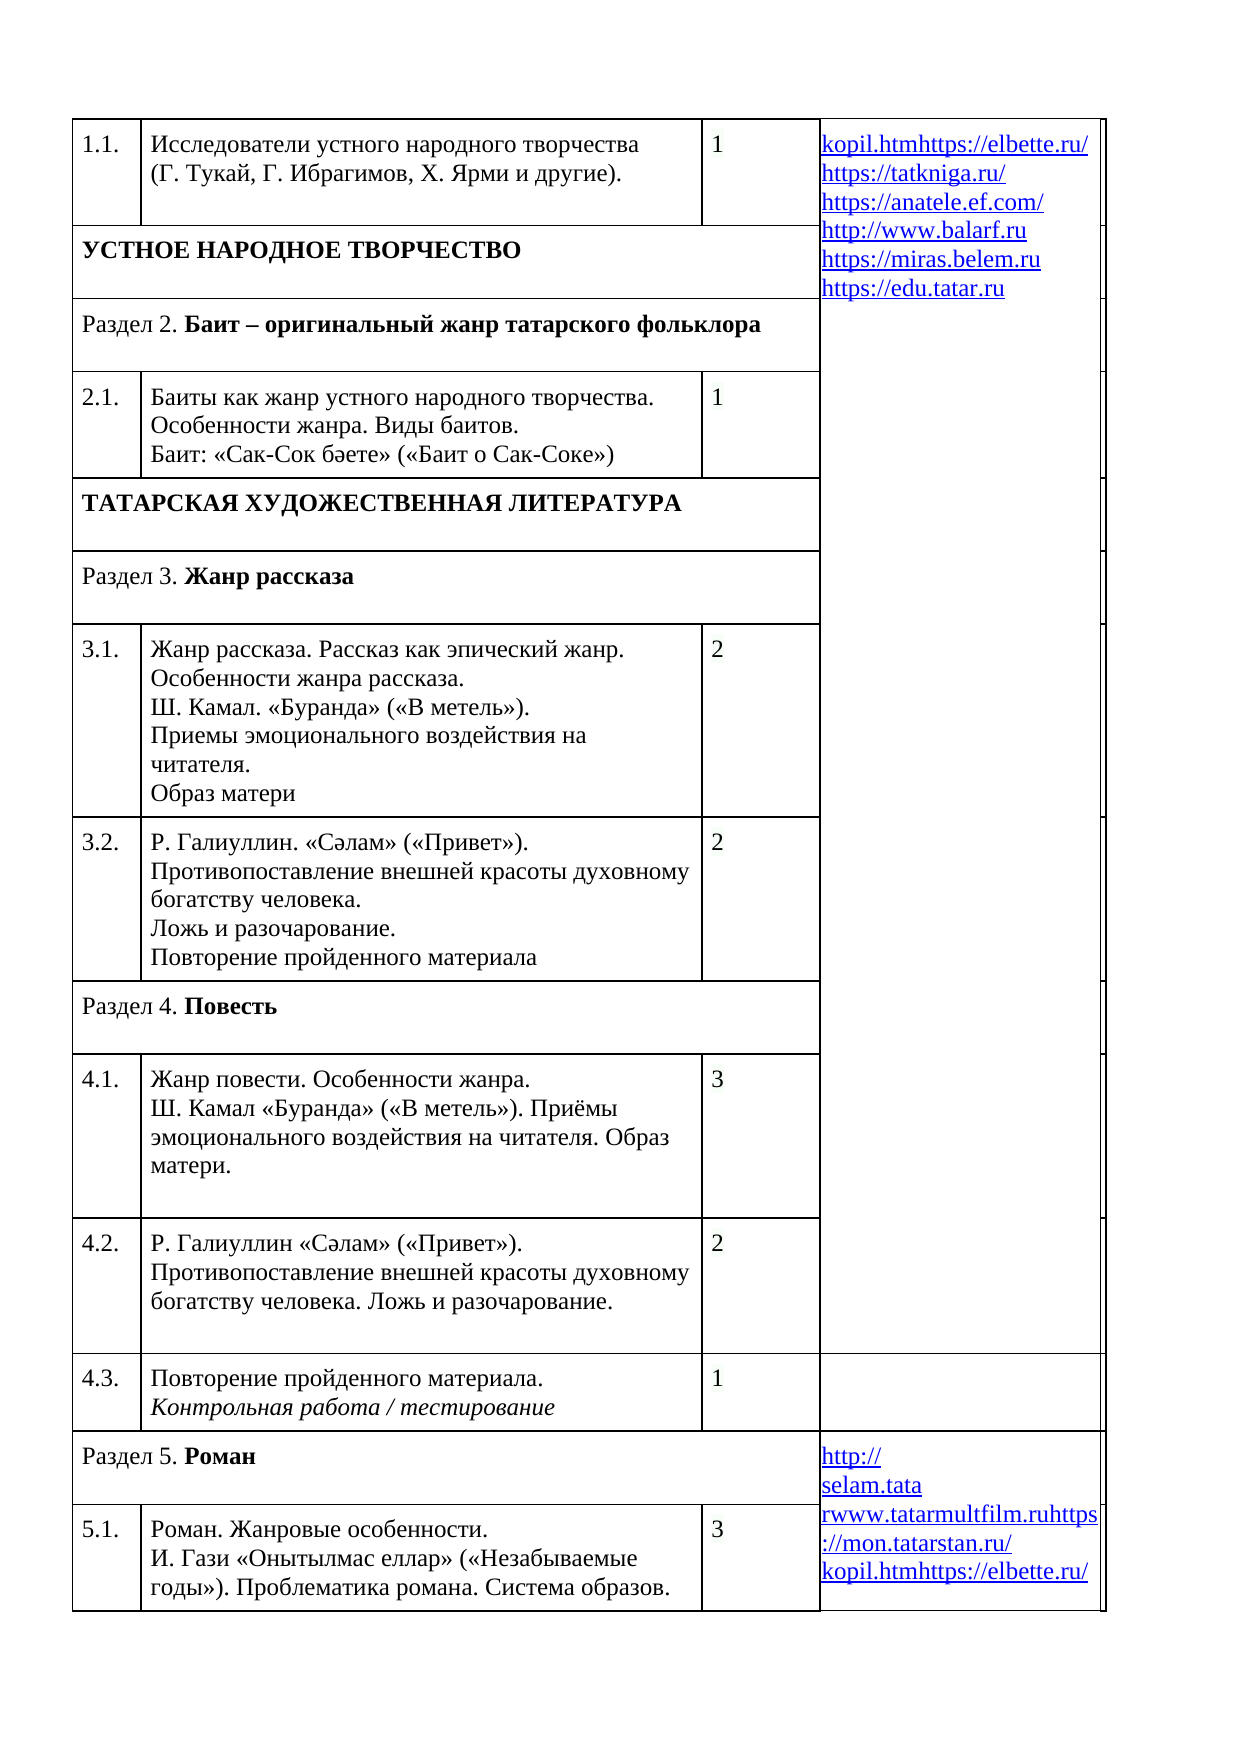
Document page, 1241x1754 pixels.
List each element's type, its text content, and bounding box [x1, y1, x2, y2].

table_cell Жанр рассказа. Рассказ как эпический жанр. Особенности жанра рассказа. Ш. Камал. «Буранда» («В метель»). Приемы эмоционального воздействия на читателя. Образ матери [142, 625, 701, 816]
table_cell УСТНОЕ НАРОДНОЕ ТВОРЧЕСТВО [73, 226, 819, 298]
table_cell 2 [703, 1219, 819, 1353]
table_cell [1101, 299, 1105, 371]
table_cell Жанр повести. Особенности жанра. Ш. Камал «Буранда» («В метель»). Приёмы эмоционального воздействия на читателя. Образ матери. [142, 1055, 701, 1217]
table_cell 3.2. [73, 818, 140, 980]
table_cell 1.1. [73, 120, 140, 225]
table_cell Баиты как жанр устного народного творчества. Особенности жанра. Виды баитов. Баит: «Сак-Сок бәете» («Баит о Сак-Соке») [142, 372, 701, 477]
table_cell 4.1. [73, 1055, 140, 1217]
table_cell 1 [703, 1354, 819, 1430]
table_cell [1101, 372, 1105, 477]
table_cell 1 [703, 120, 819, 225]
table_cell Раздел 5. Роман [73, 1432, 819, 1503]
table_cell Повторение пройденного материала. Контрольная работа / тестирование [142, 1354, 701, 1430]
table_cell 3.1. [73, 625, 140, 816]
table_cell Раздел 4. Повесть [73, 982, 819, 1053]
table_cell [1101, 625, 1105, 816]
table_cell 2 [703, 818, 819, 980]
table_cell 3 [703, 1055, 819, 1217]
table_cell 4.3. [73, 1354, 140, 1430]
table_cell [1101, 1432, 1105, 1503]
table_cell ТАТАРСКАЯ ХУДОЖЕСТВЕННАЯ ЛИТЕРАТУРА [73, 479, 819, 550]
table_cell [821, 1354, 1100, 1430]
table_cell http://selam.tatarwww.tatarmultfilm.ruhttps://mon.tatarstan.ru/kopil.htmhttps://elbette.ru/ https://tatkniga.ru/ https://anatele.ef.com/ http://www.balarf.ru https://miras.belem.ru https://edu.tatar.ru [821, 1432, 1100, 1610]
table_cell 1 [703, 372, 819, 477]
table_cell Р. Галиуллин. «Сәлам» («Привет»). Противопоставление внешней красоты духовному богатству человека. Ложь и разочарование. Повторение пройденного материала [142, 818, 701, 980]
table_cell [1101, 1354, 1105, 1430]
table_cell Исследователи устного народного творчества (Г. Тукай, Г. Ибрагимов, Х. Ярми и другие). [142, 120, 701, 225]
table_cell [1101, 1219, 1105, 1353]
table_cell [1101, 982, 1105, 1053]
table_cell [1101, 1505, 1105, 1610]
table_cell 4.2. [73, 1219, 140, 1353]
table_cell Р. Галиуллин «Сәлам» («Привет»). Противопоставление внешней красоты духовному богатству человека. Ложь и разочарование. [142, 1219, 701, 1353]
table_cell [1101, 818, 1105, 980]
table_cell [1101, 552, 1105, 623]
table_cell [1101, 1055, 1105, 1217]
table_cell 3 [703, 1505, 819, 1610]
table_cell Раздел 2. Баит – оригинальный жанр татарского фольклора [73, 299, 819, 371]
table_cell [1101, 226, 1105, 298]
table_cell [142, 1505, 701, 1610]
table_cell 5.1. [73, 1505, 140, 1610]
table_cell [1101, 120, 1105, 225]
table_cell 2 [703, 625, 819, 816]
table_cell 2.1. [73, 372, 140, 477]
table_cell Раздел 3. Жанр рассказа [73, 552, 819, 623]
table_cell [1101, 479, 1105, 550]
